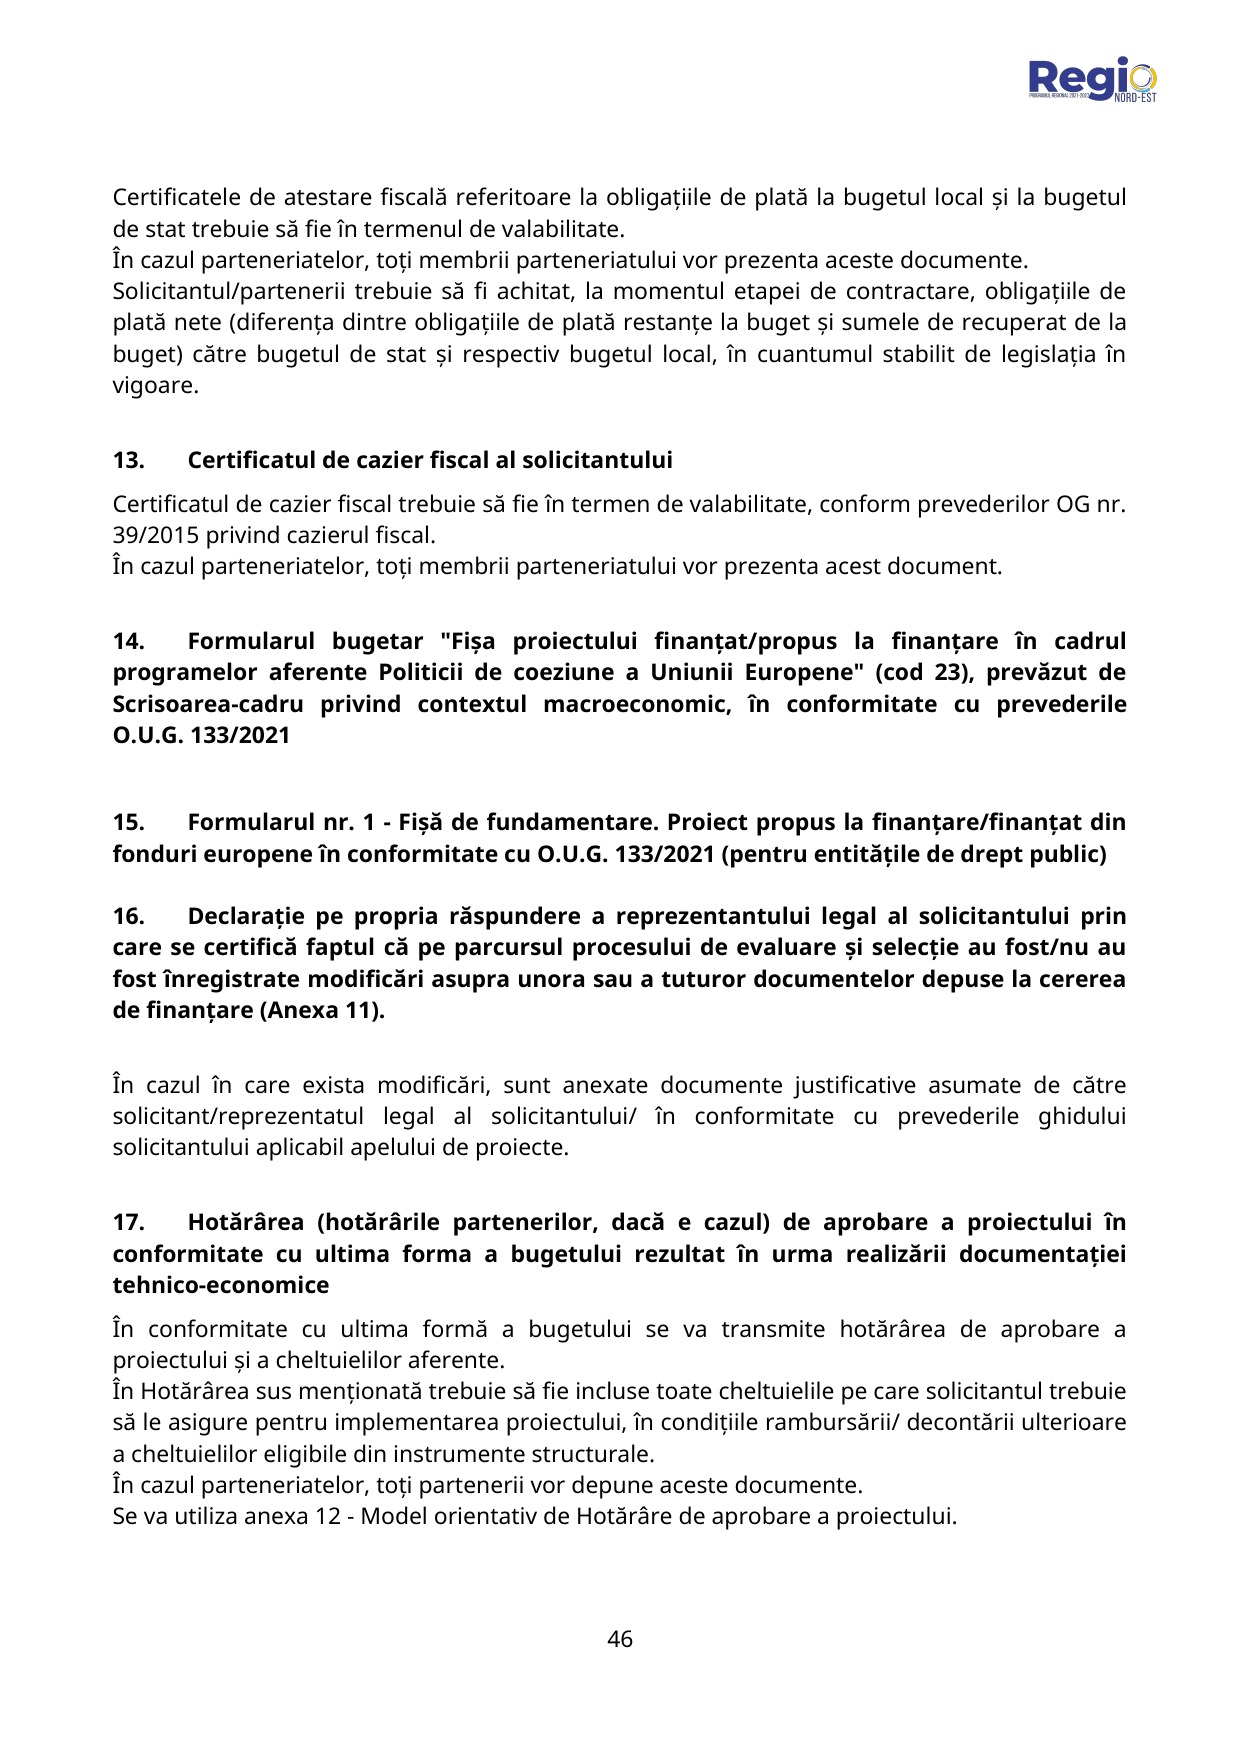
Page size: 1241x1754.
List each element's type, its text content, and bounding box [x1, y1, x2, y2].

text În cazul parteneriatelor, toți membrii parteneriatului vor prezenta aceste documente. [112, 244, 1128, 275]
list Hotărârea (hotărârile partenerilor, dacă e cazul) de aprobare a proiectului în conformitate cu ultima forma a bugetului rezultat în urma realizării documentației tehnico-economice [112, 1206, 1128, 1300]
text Certificatul de cazier fiscal trebuie să fie în termen de valabilitate, conform prevederilor OG nr. 39/2015 privind cazierul fiscal. [112, 487, 1128, 550]
list Formularul nr. 1 - Fișă de fundamentare. Proiect propus la finanțare/finanțat din fonduri europene în conformitate cu O.U.G. 133/2021 (pentru entitățile de drept public) [112, 806, 1128, 869]
list Declarație pe propria răspundere a reprezentantului legal al solicitantului prin care se certifică faptul că pe parcursul procesului de evaluare și selecție au fost/nu au fost înregistrate modificări asupra unora sau a tuturor documentelor depuse la cererea de finanțare (Anexa 11). [112, 900, 1128, 1025]
text În Hotărârea sus menționată trebuie să fie incluse toate cheltuielile pe care solicitantul trebuie să le asigure pentru implementarea proiectului, în condițiile rambursării/ decontării ulterioare a cheltuielilor eligibile din instrumente structurale. [112, 1375, 1128, 1469]
text În cazul în care exista modificări, sunt anexate documente justificative asumate de către solicitant/reprezentatul legal al solicitantului/ în conformitate cu prevederile ghidului solicitantului aplicabil apelului de proiecte. [112, 1069, 1128, 1162]
text În cazul parteneriatelor, toți membrii parteneriatului vor prezenta acest document. [112, 550, 1128, 581]
picture [1027, 53, 1160, 105]
list Formularul bugetar "Fișa proiectului finanțat/propus la finanțare în cadrul programelor aferente Politicii de coeziune a Uniunii Europene" (cod 23), prevăzut de Scrisoarea-cadru privind contextul macroeconomic, în conformitate cu prevederile O.U.G. 133/2021 [112, 625, 1128, 750]
text În conformitate cu ultima formă a bugetului se va transmite hotărârea de aprobare a proiectului și a cheltuielilor aferente. [112, 1312, 1128, 1375]
text Se va utiliza anexa 12 - Model orientativ de Hotărâre de aprobare a proiectului. [112, 1500, 1128, 1531]
list Certificatul de cazier fiscal al solicitantului [112, 444, 1128, 475]
text În cazul parteneriatelor, toți partenerii vor depune aceste documente. [112, 1469, 1128, 1500]
